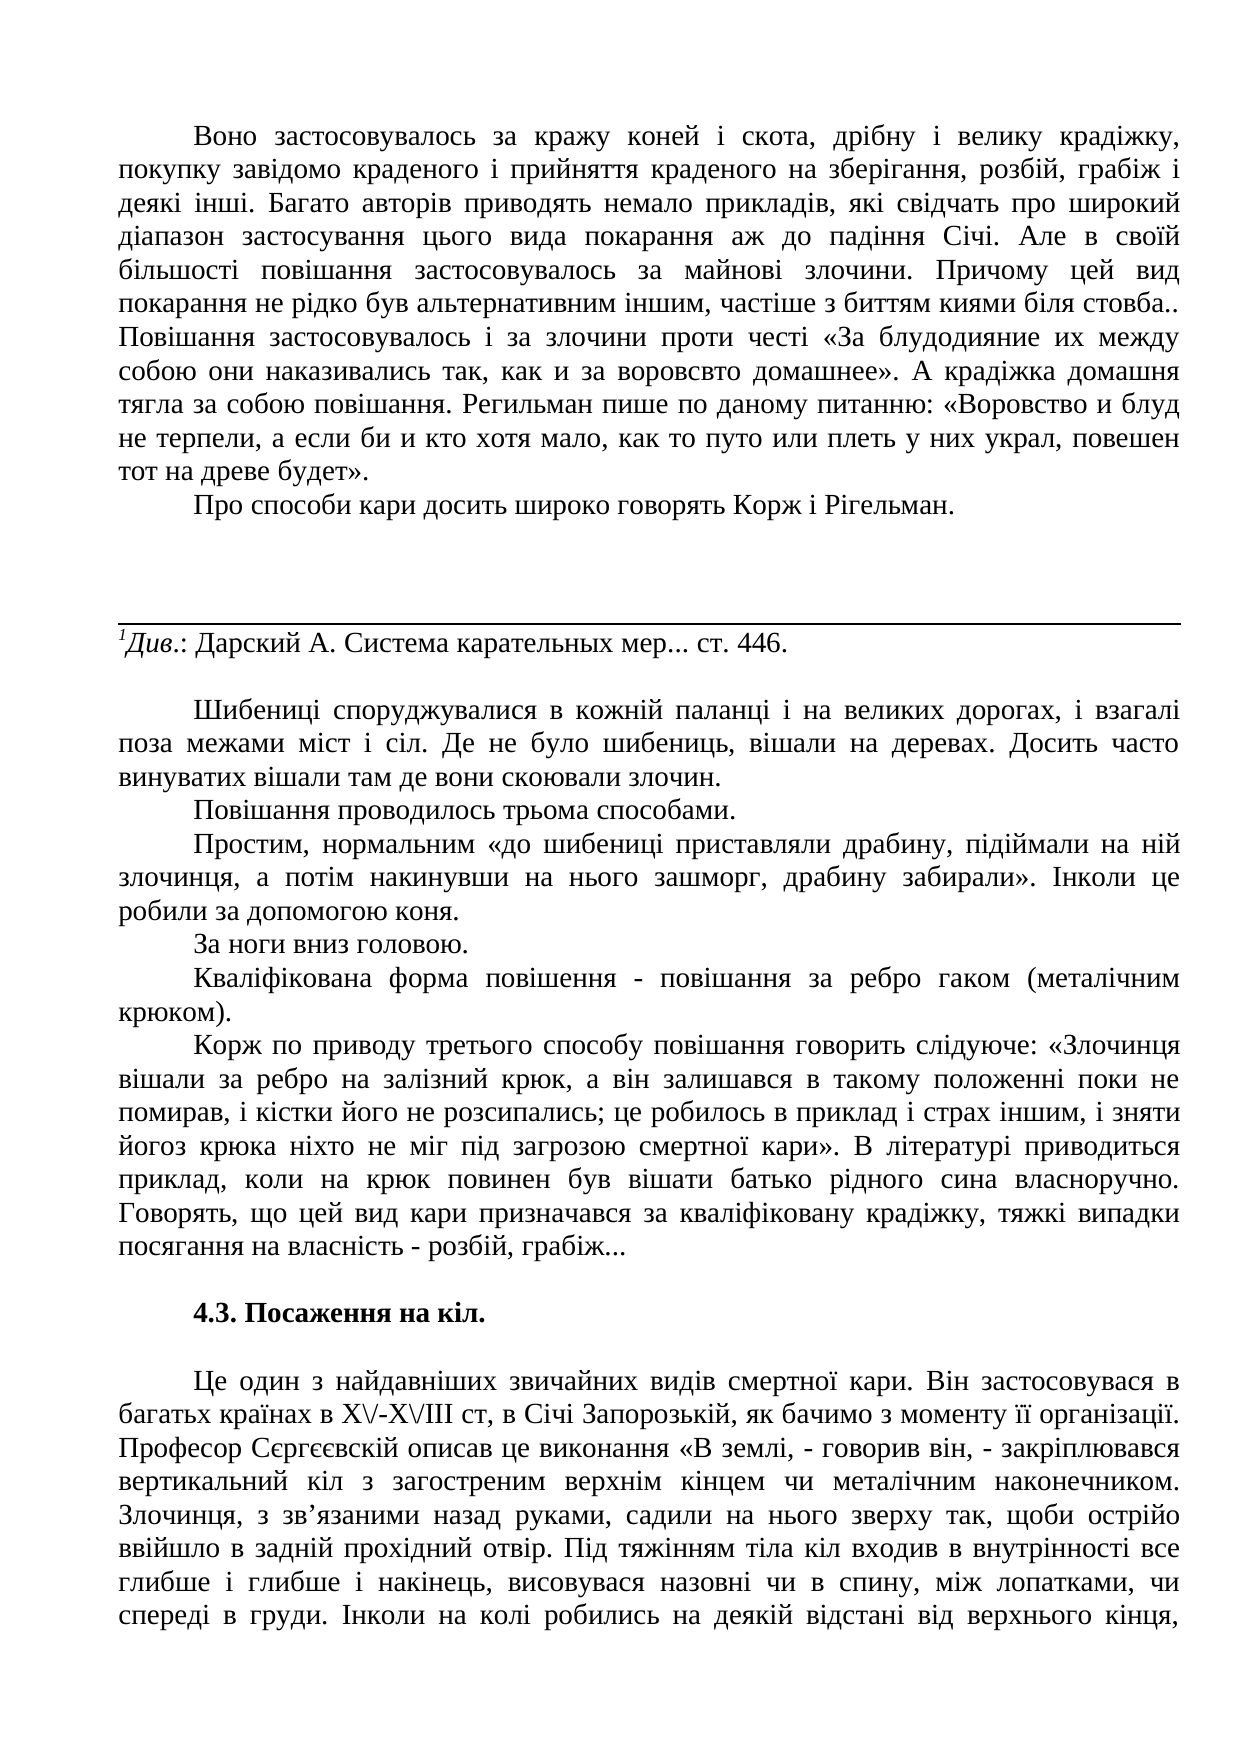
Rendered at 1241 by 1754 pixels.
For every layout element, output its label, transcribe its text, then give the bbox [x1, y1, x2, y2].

text 1Див.: Дарский А. Система карательных мер... ст. 446. [118, 625, 1181, 658]
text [118, 1363, 1181, 1631]
list 4.3. Посаження на кіл. [193, 1296, 1181, 1329]
text Корж по приводу третього способу повішання говорить слідуюче: «Злочинця вішали за ребро на залізний крюк, а він залишався в такому положенні поки не помирав, і кістки його не розсипались; це робилось в приклад і страх іншим, і зняти йогоз крюка ніхто не міг під загрозою смертної кари». В літературі приводиться приклад, коли на крюк повинен був вішати батько рідного сина власноручно. Говорять, що цей вид кари призначався за кваліфіковану крадіжку, тяжкі випадки посягання на власність - розбій, грабіж... [118, 1027, 1181, 1262]
text Воно застосовувалось за кражу коней і скота, дрібну і велику крадіжку, покупку завідомо краденого і прийняття краденого на зберігання, розбій, грабіж і деякі інші. Багато авторів приводять немало прикладів, які свідчать про широкий діапазон застосування цього вида покарання аж до падіння Січі. Але в своїй більшості повішання застосовувалось за майнові злочини. Причому цей вид покарання не рідко був альтернативним іншим, частіше з биттям киями біля стовба.. Повішання застосовувалось і за злочини проти честі «За блудодияние их между собою они наказивались так, как и за воровсвто домашнее». А крадіжка домашня тягла за собою повішання. Регильман пише по даному питанню: «Воровство и блуд не терпели, а если би и кто хотя мало, как то путо или плеть у них украл, повешен тот на древе будет». [118, 118, 1181, 487]
text Про способи кари досить широко говорять Корж і Рігельман. [118, 487, 1181, 521]
text Повішання проводилось трьома способами. [118, 793, 1181, 826]
text Простим, нормальним «до шибениці приставляли драбину, підіймали на ній злочинця, а потім накинувши на нього зашморг, драбину забирали». Інколи це робили за допомогою коня. [118, 826, 1181, 927]
text Кваліфікована форма повішення - повішання за ребро гаком (металічним крюком). [118, 960, 1181, 1027]
text Шибениці споруджувалися в кожній паланці і на великих дорогах, і взагалі поза межами міст і сіл. Де не було шибениць, вішали на деревах. Досить часто винуватих вішали там де вони скоювали злочин. [118, 692, 1181, 793]
text За ноги вниз головою. [118, 927, 1181, 960]
